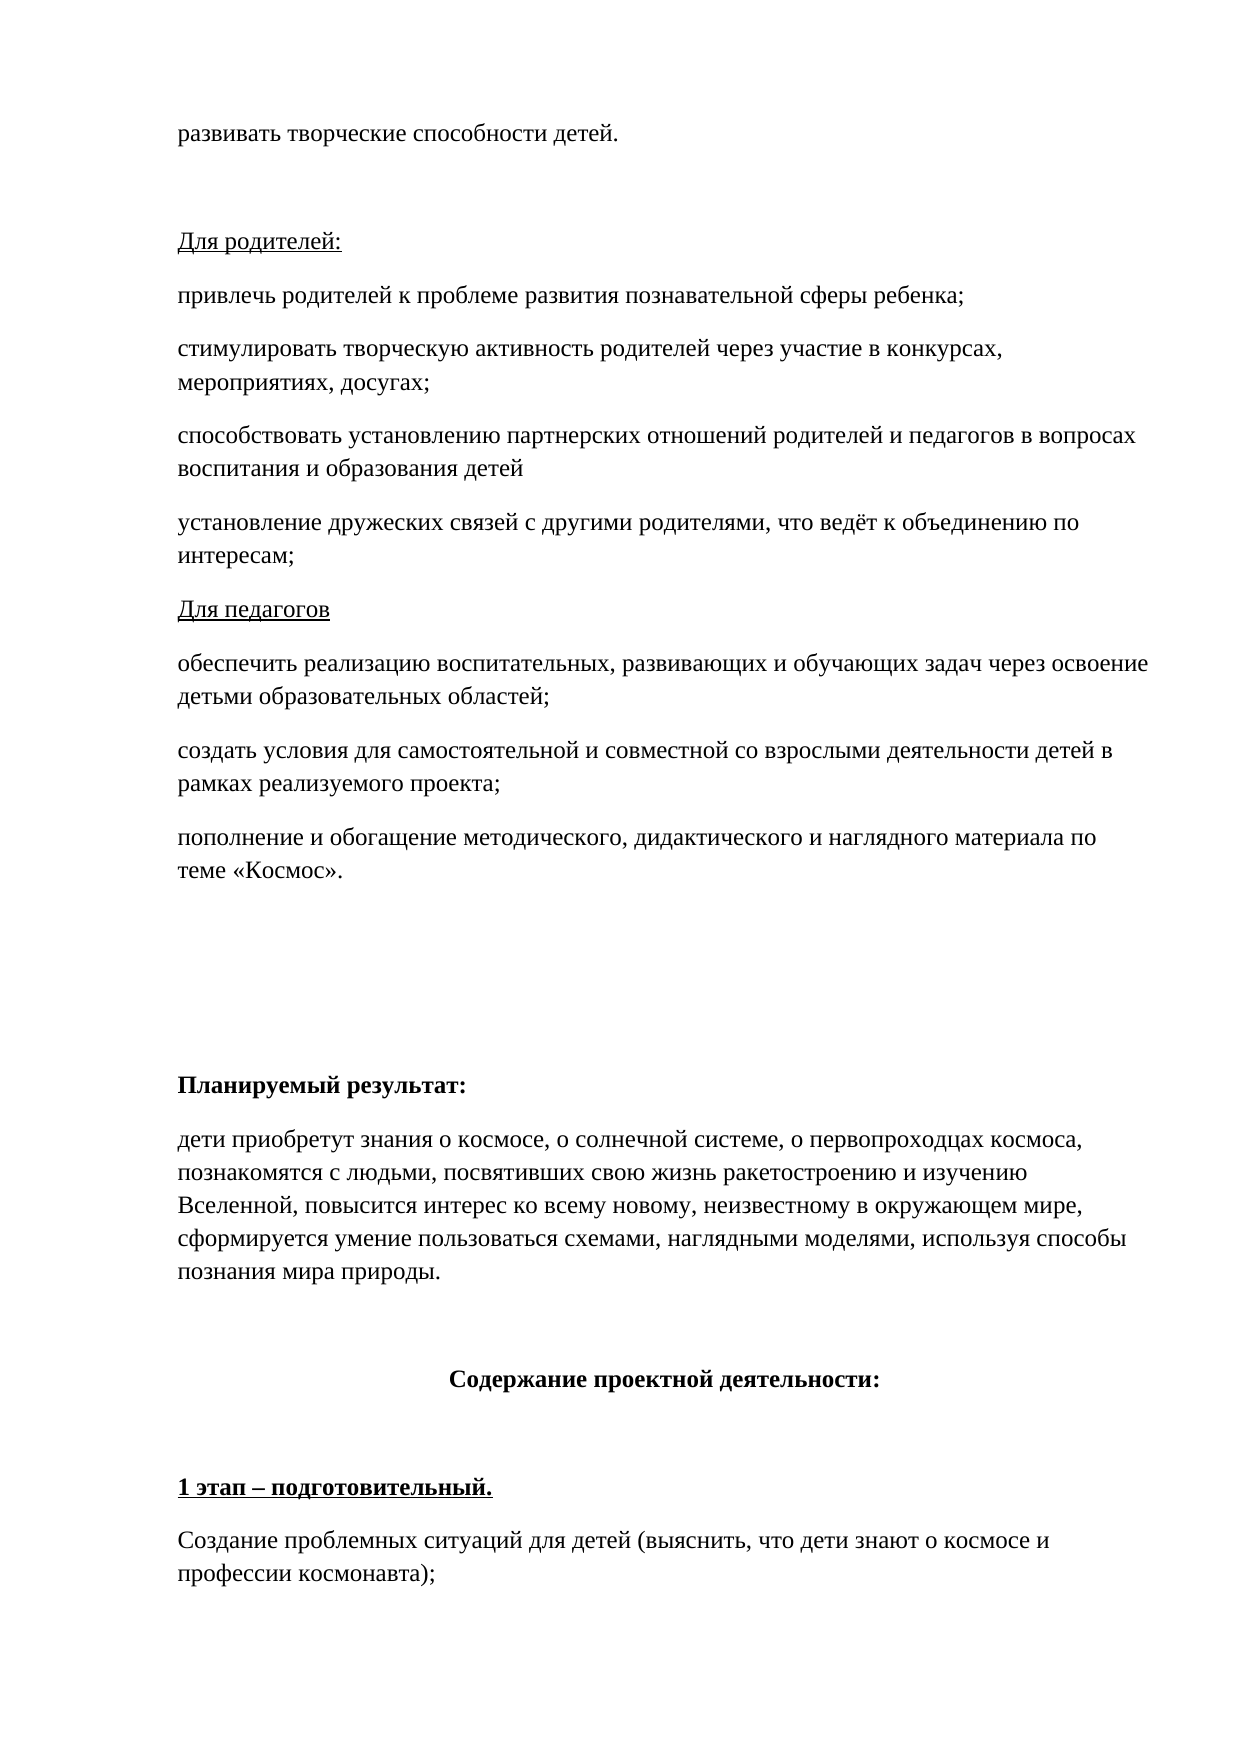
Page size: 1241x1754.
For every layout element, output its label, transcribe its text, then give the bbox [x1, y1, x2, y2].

text Содержание проектной деятельности: [177, 1364, 1152, 1393]
text способствовать установлению партнерских отношений родителей и педагогов в вопросах воспитания и образования детей [177, 420, 1152, 482]
text развивать творческие способности детей. [177, 118, 1152, 147]
text обеспечить реализацию воспитательных, развивающих и обучающих задач через освоение детьми образовательных областей; [177, 648, 1152, 710]
text привлечь родителей к проблеме развития познавательной сферы ребенка; [177, 280, 1152, 308]
text Планируемый результат: [177, 1070, 1152, 1099]
text Для родителей: [177, 226, 1152, 254]
text Для педагогов [177, 594, 1152, 623]
text пополнение и обогащение методического, дидактического и наглядного материала по теме «Космос». [177, 822, 1152, 883]
text стимулировать творческую активность родителей через участие в конкурсах, мероприятиях, досугах; [177, 333, 1152, 395]
text 1 этап – подготовительный. [177, 1472, 1152, 1500]
text дети приобретут знания о космосе, о солнечной системе, о первопроходцах космоса, познакомятся с людьми, посвятивших свою жизнь ракетостроению и изучению Вселенной, повысится интерес ко всему новому, неизвестному в окружающем мире, сформируется умение пользоваться схемами, наглядными моделями, используя способы познания мира природы. [177, 1124, 1152, 1285]
text Создание проблемных ситуаций для детей (выяснить, что дети знают о космосе и профессии космонавта); [177, 1525, 1152, 1587]
text установление дружеских связей с другими родителями, что ведёт к объединению по интересам; [177, 507, 1152, 569]
text создать условия для самостоятельной и совместной со взрослыми деятельности детей в рамках реализуемого проекта; [177, 735, 1152, 797]
